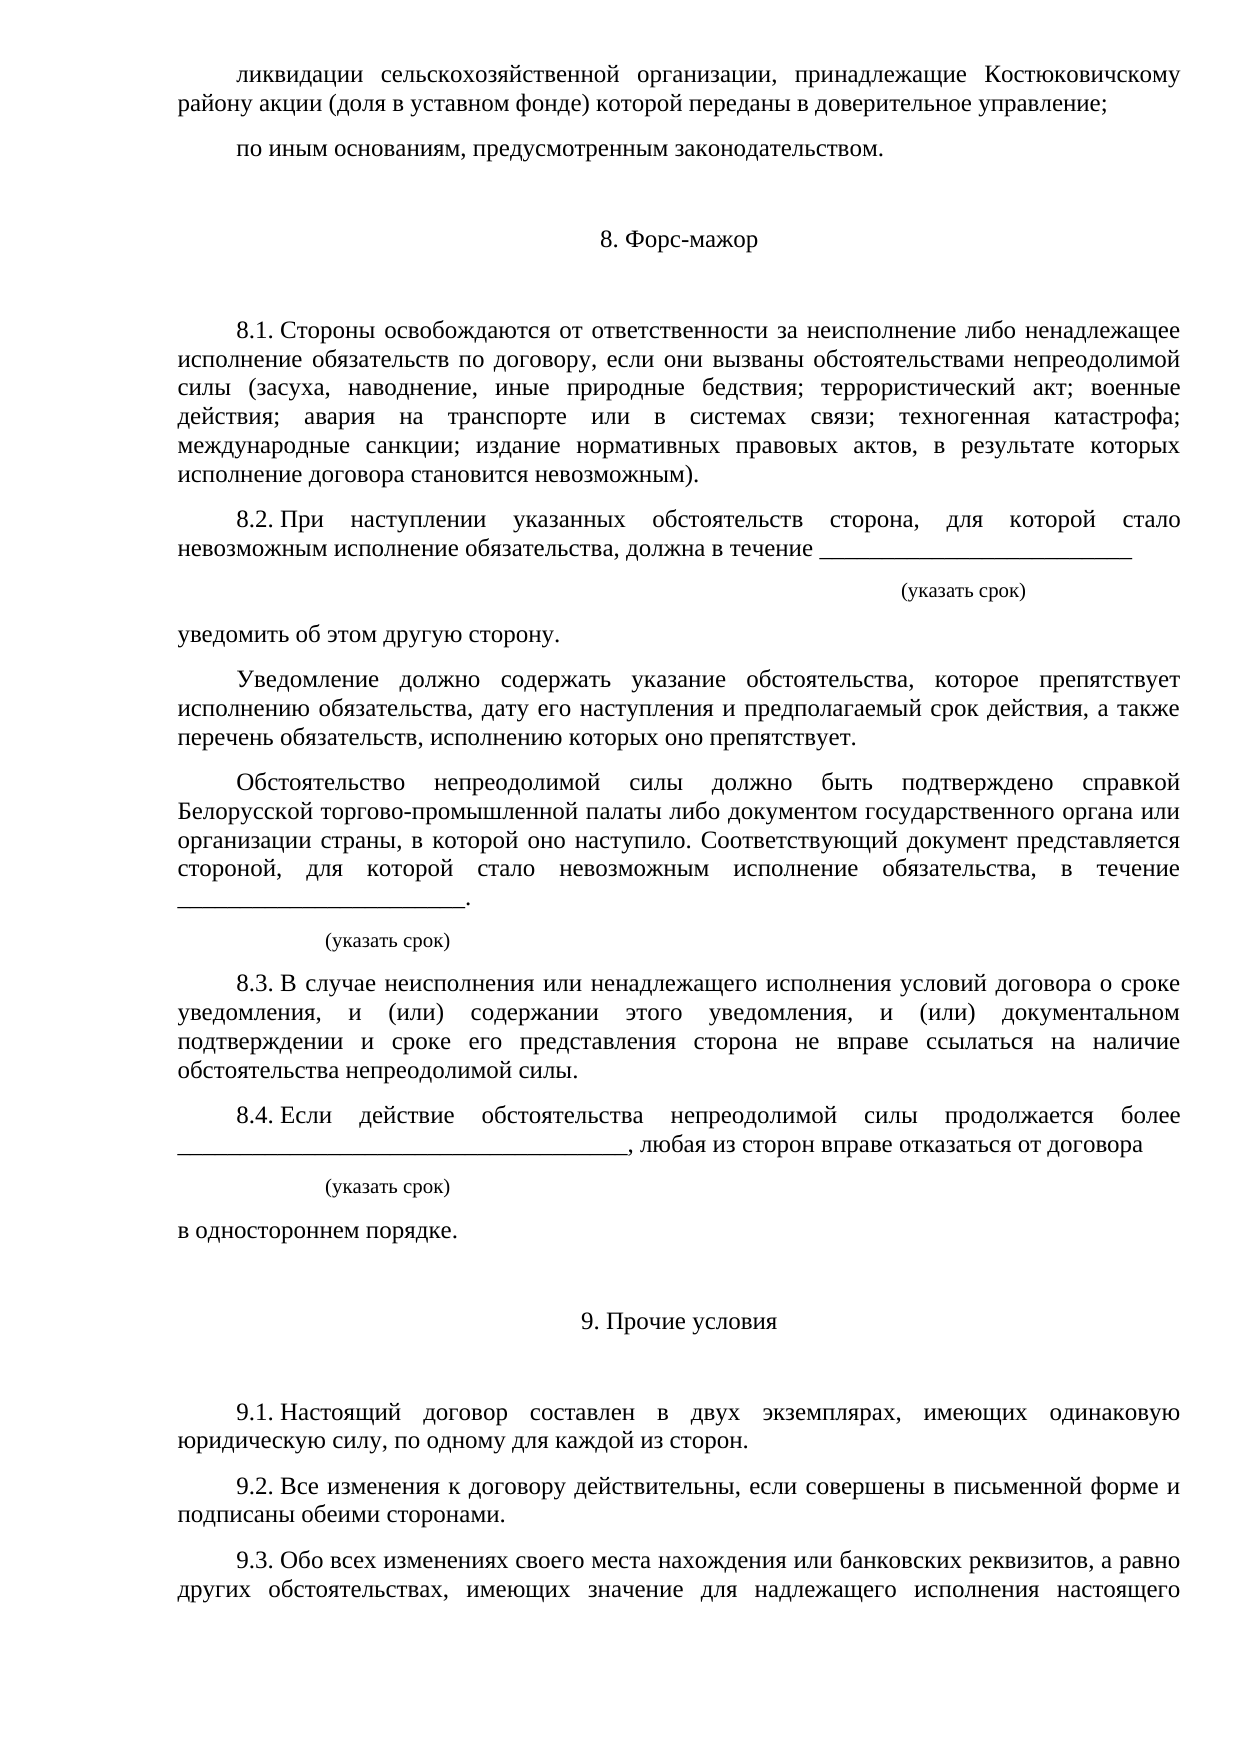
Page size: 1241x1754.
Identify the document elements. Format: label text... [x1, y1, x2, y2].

text Уведомление должно содержать указание обстоятельства, которое препятствует исполнению обязательства, дату его наступления и предполагаемый срок действия, а также перечень обязательств, исполнению которых оно препятствует. [177, 664, 1181, 751]
text (указать срок) [325, 1174, 1181, 1198]
text 9. Прочие условия [177, 1306, 1181, 1334]
text (указать срок) [325, 928, 1181, 952]
text в одностороннем порядке. [177, 1215, 1181, 1244]
text 8. Форс-мажор [177, 224, 1181, 253]
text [177, 1545, 1181, 1602]
text 8.1. Стороны освобождаются от ответственности за неисполнение либо ненадлежащее исполнение обязательств по договору, если они вызваны обстоятельствами непреодолимой силы (засуха, наводнение, иные природные бедствия; террористический акт; военные действия; авария на транспорте или в системах связи; техногенная катастрофа; международные санкции; издание нормативных правовых актов, в результате которых исполнение договора становится невозможным). [177, 315, 1181, 487]
text (указать срок) [901, 578, 1181, 602]
text ликвидации сельскохозяйственной организации, принадлежащие Костюковичскому району акции (доля в уставном фонде) которой переданы в доверительное управление; [177, 59, 1181, 117]
text 8.2. При наступлении указанных обстоятельств сторона, для которой стало невозможным исполнение обязательства, должна в течение _________________________ [177, 504, 1181, 562]
text 8.4. Если действие обстоятельства непреодолимой силы продолжается более ____________________________________, любая из сторон вправе отказаться от договора [177, 1100, 1181, 1158]
text 9.2. Все изменения к договору действительны, если совершены в письменной форме и подписаны обеими сторонами. [177, 1471, 1181, 1528]
text Обстоятельство непреодолимой силы должно быть подтверждено справкой Белорусской торгово-промышленной палаты либо документом государственного органа или организации страны, в которой оно наступило. Соответствующий документ представляется стороной, для которой стало невозможным исполнение обязательства, в течение _______________________. [177, 767, 1181, 911]
text 9.1. Настоящий договор составлен в двух экземплярах, имеющих одинаковую юридическую силу, по одному для каждой из сторон. [177, 1397, 1181, 1454]
text по иным основаниям, предусмотренным законодательством. [177, 133, 1181, 162]
text уведомить об этом другую сторону. [177, 619, 1181, 648]
text 8.3. В случае неисполнения или ненадлежащего исполнения условий договора о сроке уведомления, и (или) содержании этого уведомления, и (или) документальном подтверждении и сроке его представления сторона не вправе ссылаться на наличие обстоятельства непреодолимой силы. [177, 968, 1181, 1083]
